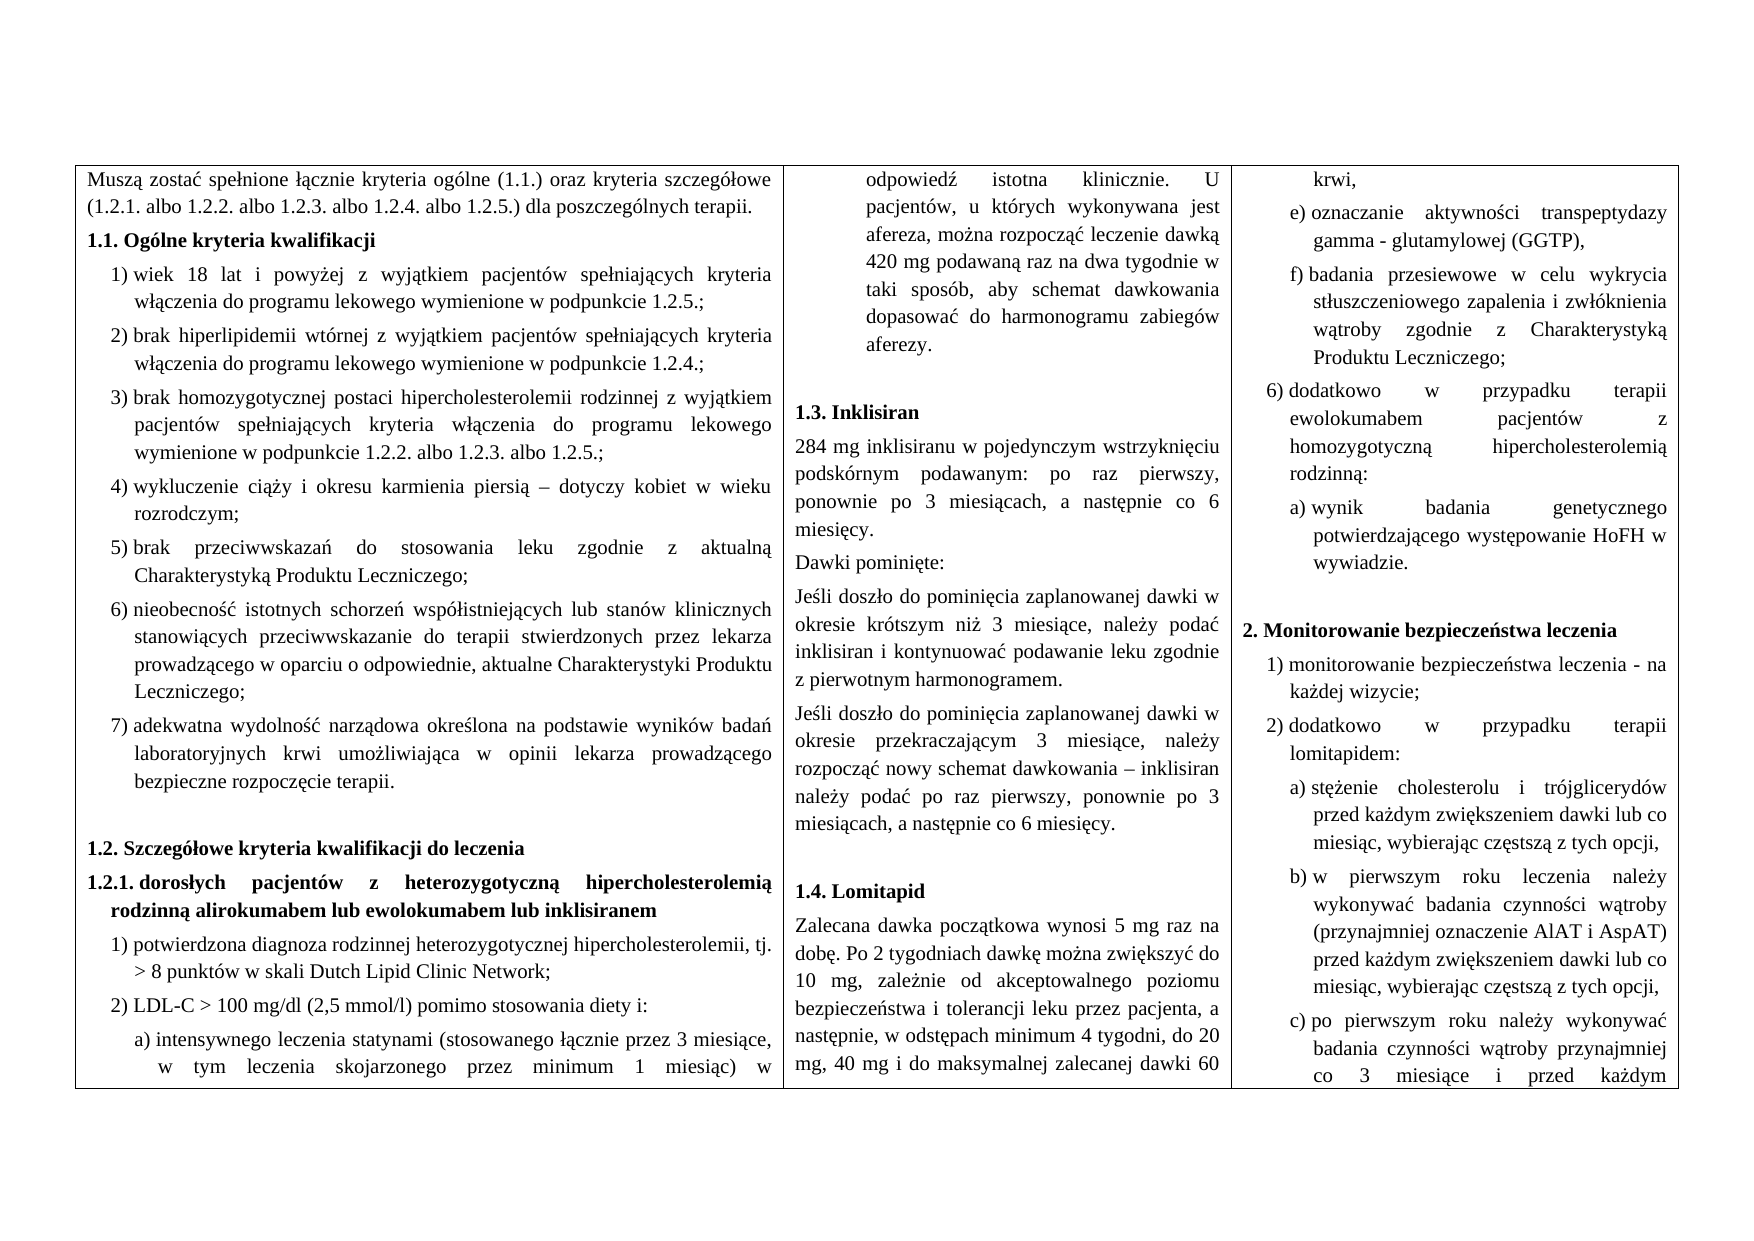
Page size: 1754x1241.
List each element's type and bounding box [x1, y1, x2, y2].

table_cell [1232, 166, 1678, 1087]
table_cell [784, 166, 1231, 1087]
table_cell [76, 166, 783, 1087]
